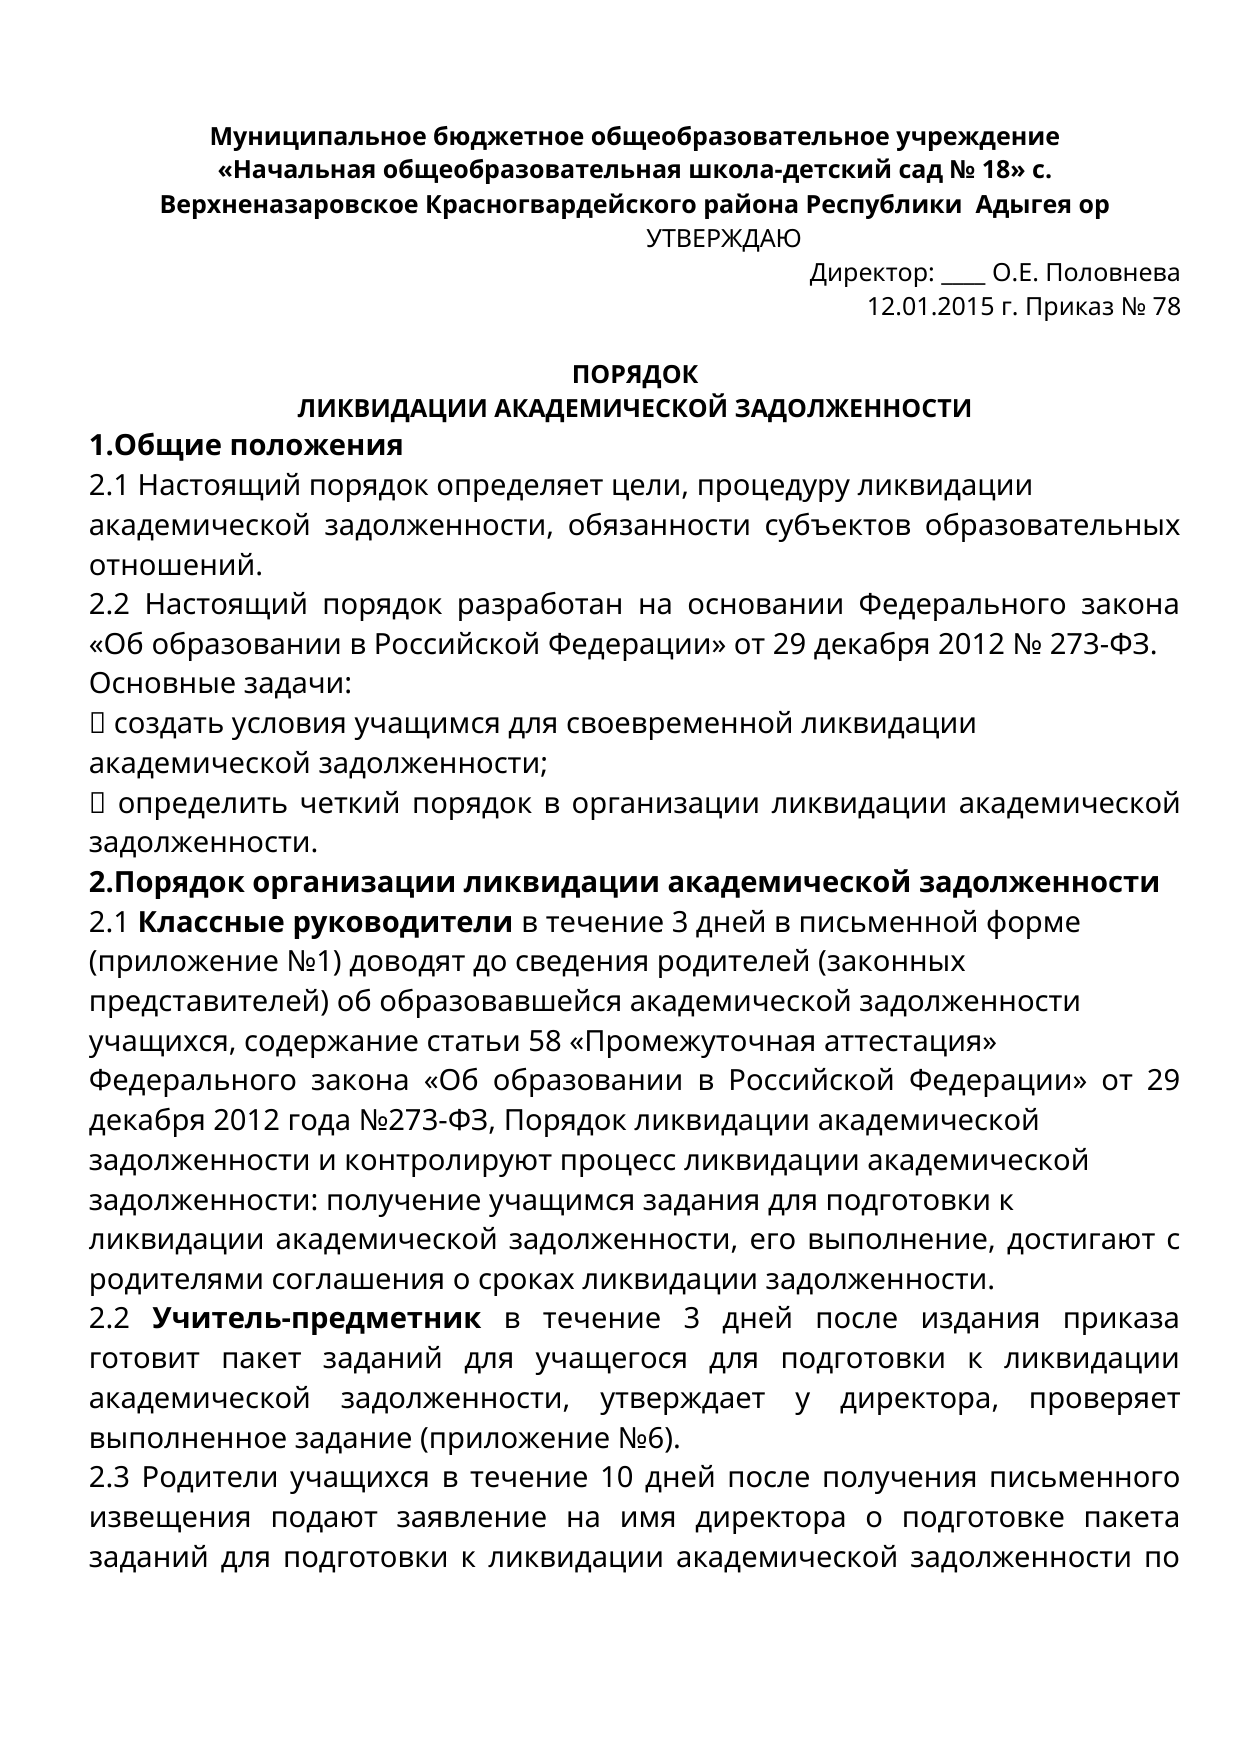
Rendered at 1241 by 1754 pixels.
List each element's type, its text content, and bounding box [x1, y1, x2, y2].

text Директор: ____ О.Е. Половнева [89, 254, 1181, 288]
text 2.1 Классные руководители в течение 3 дней в письменной форме [89, 901, 1181, 941]
text ЛИКВИДАЦИИ АКАДЕМИЧЕСКОЙ ЗАДОЛЖЕННОСТИ [89, 391, 1181, 425]
text Федерального закона «Об образовании в Российской Федерации» от 29 декабря 2012 года №273-ФЗ, Порядок ликвидации академической [89, 1060, 1181, 1139]
text ПОРЯДОК [89, 357, 1181, 391]
text 2.2 Настоящий порядок разработан на основании Федерального закона «Об образовании в Российской Федерации» от 29 декабря 2012 № 273-ФЗ. [89, 583, 1181, 663]
text задолженности и контролируют процесс ликвидации академической [89, 1139, 1181, 1179]
text задолженности: получение учащимся задания для подготовки к [89, 1179, 1181, 1218]
text учащихся, содержание статьи 58 «Промежуточная аттестация» [89, 1020, 1181, 1060]
text академической задолженности; [89, 742, 1181, 782]
text 2.Порядок организации ликвидации академической задолженности [89, 861, 1181, 901]
text Основные задачи: [89, 663, 1181, 702]
text «Начальная общеобразовательная школа-детский сад № 18» с. Верхненазаровское Красногвардейского района Республики Адыгея ор [89, 152, 1181, 220]
text Муниципальное бюджетное общеобразовательное учреждение [89, 118, 1181, 152]
text  создать условия учащимся для своевременной ликвидации [89, 702, 1181, 742]
text (приложение №1) доводят до сведения родителей (законных [89, 941, 1181, 980]
text 12.01.2015 г. Приказ № 78 [89, 288, 1181, 322]
text 2.1 Настоящий порядок определяет цели, процедуру ликвидации [89, 464, 1181, 504]
text представителей) об образовавшейся академической задолженности [89, 980, 1181, 1020]
text 2.2 Учитель-предметник в течение 3 дней после издания приказа готовит пакет заданий для учащегося для подготовки к ликвидации академической задолженности, утверждает у директора, проверяет выполненное задание (приложение №6). [89, 1298, 1181, 1457]
text академической задолженности, обязанности субъектов образовательных отношений. [89, 504, 1181, 583]
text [89, 1457, 1181, 1576]
text УТВЕРЖДАЮ [89, 220, 1181, 254]
text  определить четкий порядок в организации ликвидации академической задолженности. [89, 782, 1181, 861]
text ликвидации академической задолженности, его выполнение, достигают с родителями соглашения о сроках ликвидации задолженности. [89, 1218, 1181, 1298]
text 1.Общие положения [89, 425, 1181, 464]
